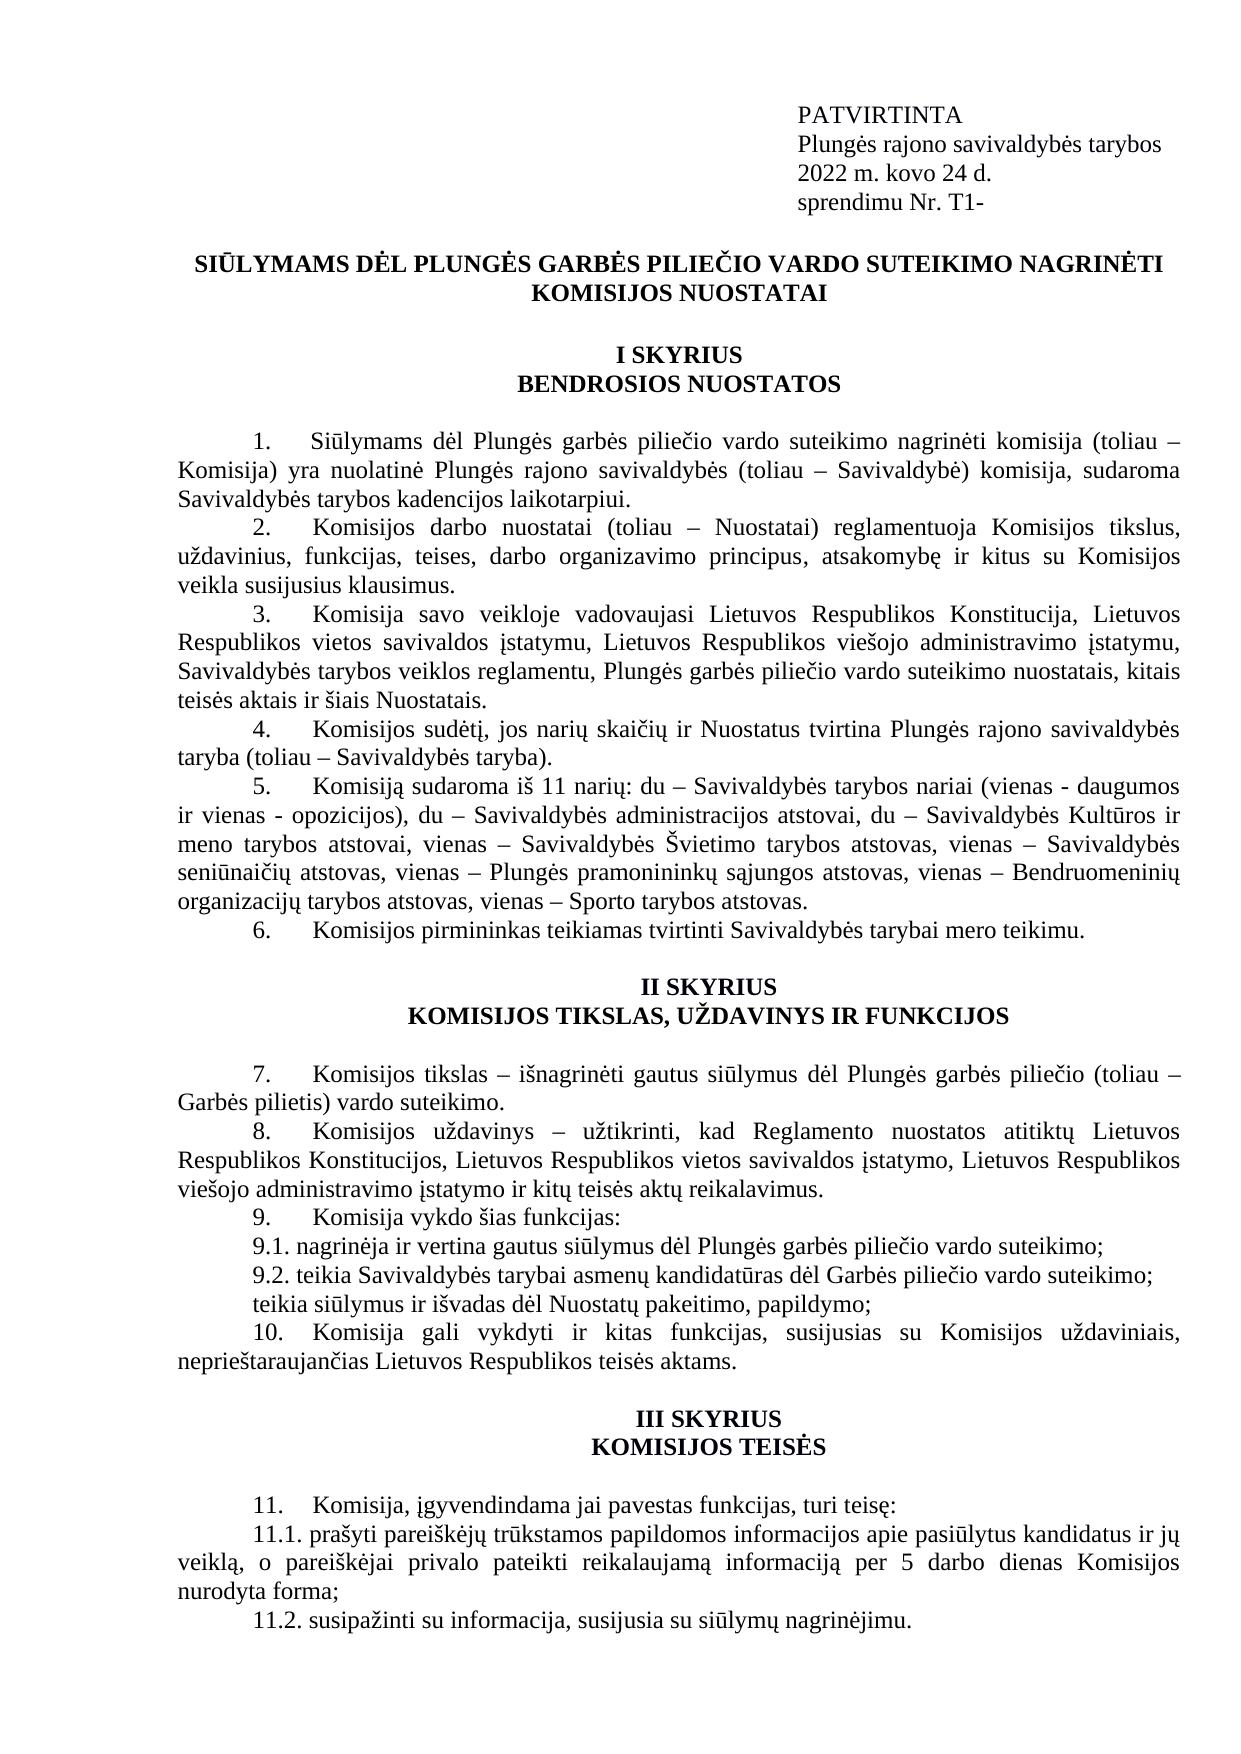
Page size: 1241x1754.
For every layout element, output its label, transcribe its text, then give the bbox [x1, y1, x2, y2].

text 9.2. teikia Savivaldybės tarybai asmenų kandidatūras dėl Garbės piliečio vardo suteikimo; [177, 1260, 1181, 1289]
text Plungės rajono savivaldybės tarybos [177, 129, 1181, 158]
text 2022 m. kovo 24 d. [177, 158, 1181, 187]
list Komisija, įgyvendindama jai pavestas funkcijas, turi teisę: [177, 1490, 1181, 1519]
text SIŪLYMAMS DĖL PLUNGĖS GARBĖS PILIEČIO VARDO SUTEIKIMO NAGRINĖTI KOMISIJOS NUOSTATAI [177, 249, 1181, 306]
list Komisija vykdo šias funkcijas: [177, 1202, 1181, 1231]
list Komisijos sudėtį, jos narių skaičių ir Nuostatus tvirtina Plungės rajono savivaldybės taryba (toliau – Savivaldybės taryba). [177, 714, 1181, 771]
text BENDROSIOS NUOSTATOS [177, 369, 1181, 397]
list Komisijos pirmininkas teikiamas tvirtinti Savivaldybės tarybai mero teikimu. [177, 915, 1181, 944]
list Komisija gali vykdyti ir kitas funkcijas, susijusias su Komisijos uždaviniais, neprieštaraujančias Lietuvos Respublikos teisės aktams. [177, 1317, 1181, 1375]
text KOMISIJOS TIKSLAS, UŽDAVINYS IR FUNKCIJOS [177, 1001, 1181, 1030]
text PATVIRTINTA [177, 100, 1181, 129]
list Komisijos darbo nuostatai (toliau – Nuostatai) reglamentuoja Komisijos tikslus, uždavinius, funkcijas, teises, darbo organizavimo principus, atsakomybę ir kitus su Komisijos veikla susijusius klausimus. [177, 512, 1181, 599]
text III SKYRIUS [177, 1404, 1181, 1432]
list Komisija savo veikloje vadovaujasi Lietuvos Respublikos Konstitucija, Lietuvos Respublikos vietos savivaldos įstatymu, Lietuvos Respublikos viešojo administravimo įstatymu, Savivaldybės tarybos veiklos reglamentu, Plungės garbės piliečio vardo suteikimo nuostatais, kitais teisės aktais ir šiais Nuostatais. [177, 599, 1181, 714]
list Siūlymams dėl Plungės garbės piliečio vardo suteikimo nagrinėti komisija (toliau – Komisija) yra nuolatinė Plungės rajono savivaldybės (toliau – Savivaldybė) komisija, sudaroma Savivaldybės tarybos kadencijos laikotarpiui. [177, 426, 1181, 512]
text teikia siūlymus ir išvadas dėl Nuostatų pakeitimo, papildymo; [177, 1289, 1181, 1317]
text 9.1. nagrinėja ir vertina gautus siūlymus dėl Plungės garbės piliečio vardo suteikimo; [177, 1231, 1181, 1260]
text 11.2. susipažinti su informacija, susijusia su siūlymų nagrinėjimu. [177, 1605, 1181, 1634]
text KOMISIJOS TEISĖS [177, 1432, 1181, 1461]
list Komisijos tikslas – išnagrinėti gautus siūlymus dėl Plungės garbės piliečio (toliau – Garbės pilietis) vardo suteikimo. [177, 1059, 1181, 1116]
list Komisijos uždavinys – užtikrinti, kad Reglamento nuostatos atitiktų Lietuvos Respublikos Konstitucijos, Lietuvos Respublikos vietos savivaldos įstatymo, Lietuvos Respublikos viešojo administravimo įstatymo ir kitų teisės aktų reikalavimus. [177, 1116, 1181, 1202]
text 11.1. prašyti pareiškėjų trūkstamos papildomos informacijos apie pasiūlytus kandidatus ir jų veiklą, o pareiškėjai privalo pateikti reikalaujamą informaciją per 5 darbo dienas Komisijos nurodyta forma; [177, 1519, 1181, 1605]
text sprendimu Nr. T1- [177, 187, 1181, 215]
list Komisiją sudaroma iš 11 narių: du – Savivaldybės tarybos nariai (vienas - daugumos ir vienas - opozicijos), du – Savivaldybės administracijos atstovai, du – Savivaldybės Kultūros ir meno tarybos atstovai, vienas – Savivaldybės Švietimo tarybos atstovas, vienas – Savivaldybės seniūnaičių atstovas, vienas – Plungės pramonininkų sąjungos atstovas, vienas – Bendruomeninių organizacijų tarybos atstovas, vienas – Sporto tarybos atstovas. [177, 771, 1181, 915]
text II SKYRIUS [177, 972, 1181, 1001]
text I SKYRIUS [177, 340, 1181, 369]
